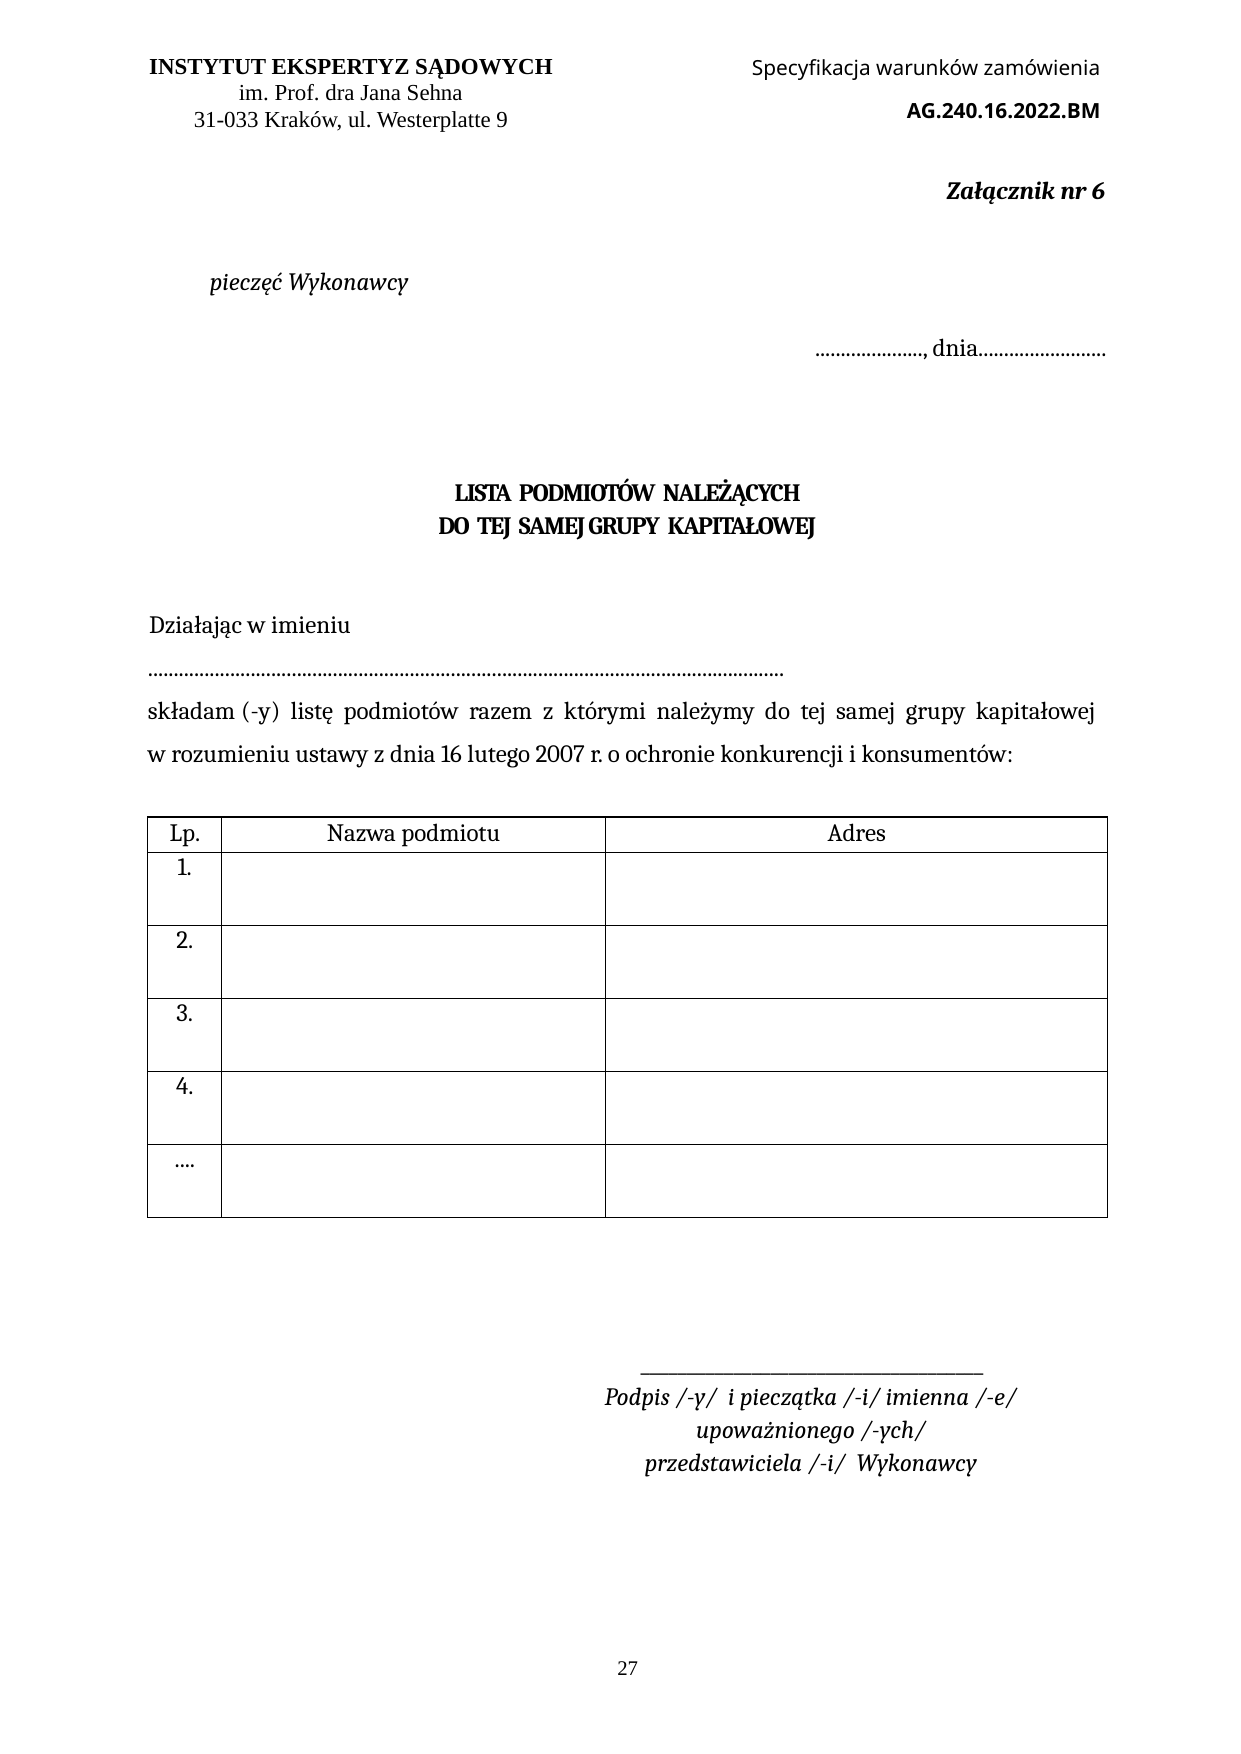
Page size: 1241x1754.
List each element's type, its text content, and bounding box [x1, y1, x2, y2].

table_cell .... [148, 1145, 221, 1217]
table_cell [606, 999, 1107, 1071]
table_header pieczęć Wykonawcy [148, 210, 473, 301]
table_header Adres [606, 818, 1107, 852]
table_cell 3. [148, 999, 221, 1071]
table_cell [222, 926, 605, 998]
text ....................., dnia......................... [148, 334, 1107, 363]
table_header Nazwa podmiotu [222, 818, 605, 852]
text przedstawiciela /-i/ Wykonawcy [516, 1449, 1107, 1477]
table_cell 4. [148, 1072, 221, 1144]
text składam (-y) listę podmiotów razem z którymi należymy do tej samej grupy kapitałowej w rozumieniu ustawy z dnia 16 lutego 2007 r. o ochronie konkurencji i konsumentów: [148, 697, 1107, 769]
table_cell 2. [148, 926, 221, 998]
text Podpis /-y/ i pieczątka /-i/ imienna /-e/ [516, 1383, 1107, 1411]
table_cell [606, 1072, 1107, 1144]
text _____________________________________ [516, 1350, 1107, 1378]
text Załącznik nr 6 [148, 177, 1107, 206]
table_cell 1. [148, 853, 221, 925]
text ............................................................................................................................ [148, 654, 1107, 683]
table_header Lp. [148, 818, 221, 852]
table_cell [222, 999, 605, 1071]
table_cell [222, 1072, 605, 1144]
table_cell [606, 853, 1107, 925]
list Działając w imieniu [149, 611, 1107, 640]
table_cell [222, 853, 605, 925]
table_cell [222, 1145, 605, 1217]
table_cell [606, 1145, 1107, 1217]
text LISTA PODMIOTÓW NALEŻĄCYCH DO TEJ SAMEJ GRUPY KAPITAŁOWEJ [148, 479, 1107, 541]
text upoważnionego /-ych/ [516, 1416, 1107, 1444]
table_cell [606, 926, 1107, 998]
